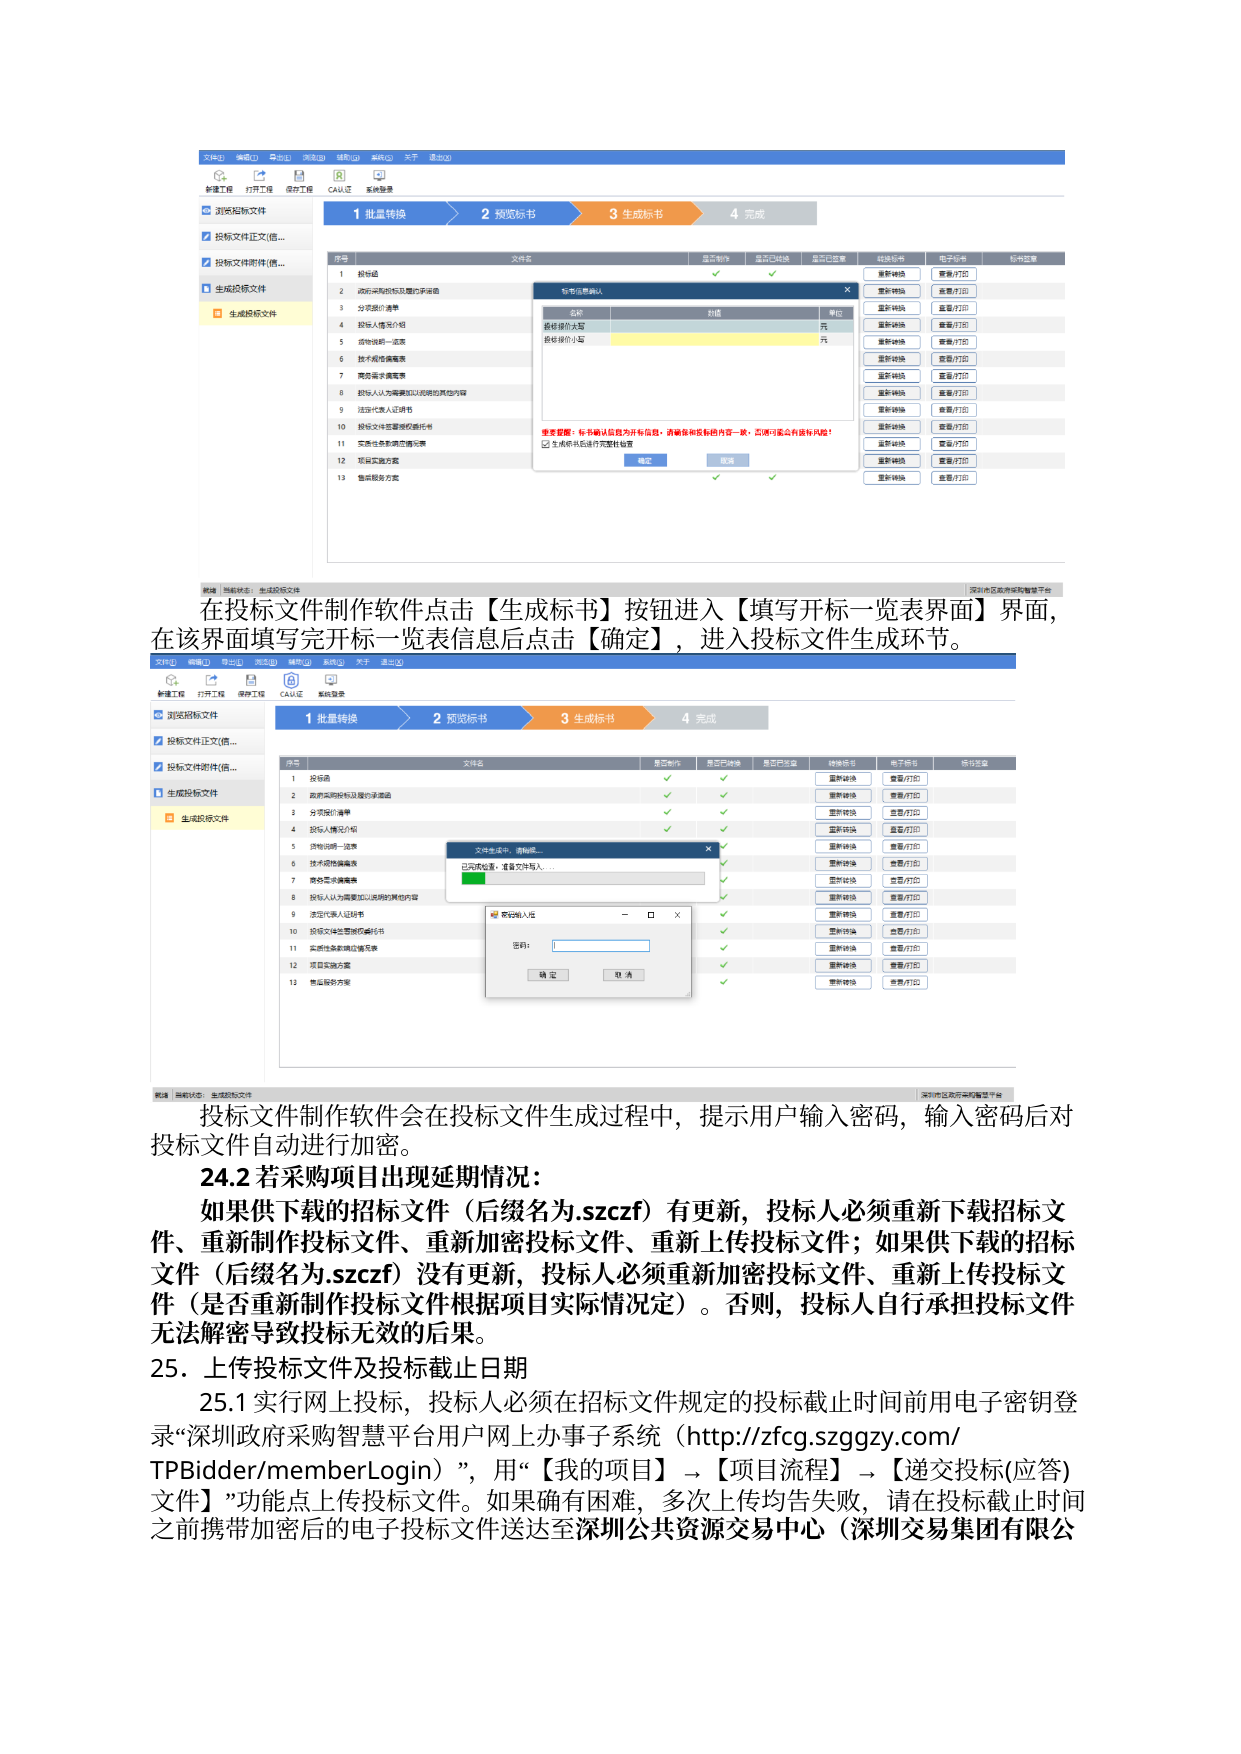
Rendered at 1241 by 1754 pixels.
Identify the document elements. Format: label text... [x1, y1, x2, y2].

text 24.2若采购项目出现延期情况： [150, 1160, 1090, 1194]
picture [198, 150, 1065, 597]
text 如果供下载的招标文件（后缀名为.szczf）有更新，投标人必须重新下载招标文件、重新制作投标文件、重新加密投标文件、重新上传投标文件；如果供下载的招标文件（后缀名为.szczf）没有更新，投标人必须重新加密投标文件、重新上传投标文件（是否重新制作投标文件根据项目实际情况定）。否则，投标人自行承担投标文件无法解密导致投标无效的后果。 [150, 1194, 1090, 1348]
text 25．上传投标文件及投标截止日期 [150, 1348, 1090, 1384]
picture [150, 653, 1016, 1103]
text 投标文件制作软件会在投标文件生成过程中，提示用户输入密码，输入密码后对投标文件自动进行加密。 [150, 1102, 1090, 1160]
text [150, 1384, 1090, 1544]
